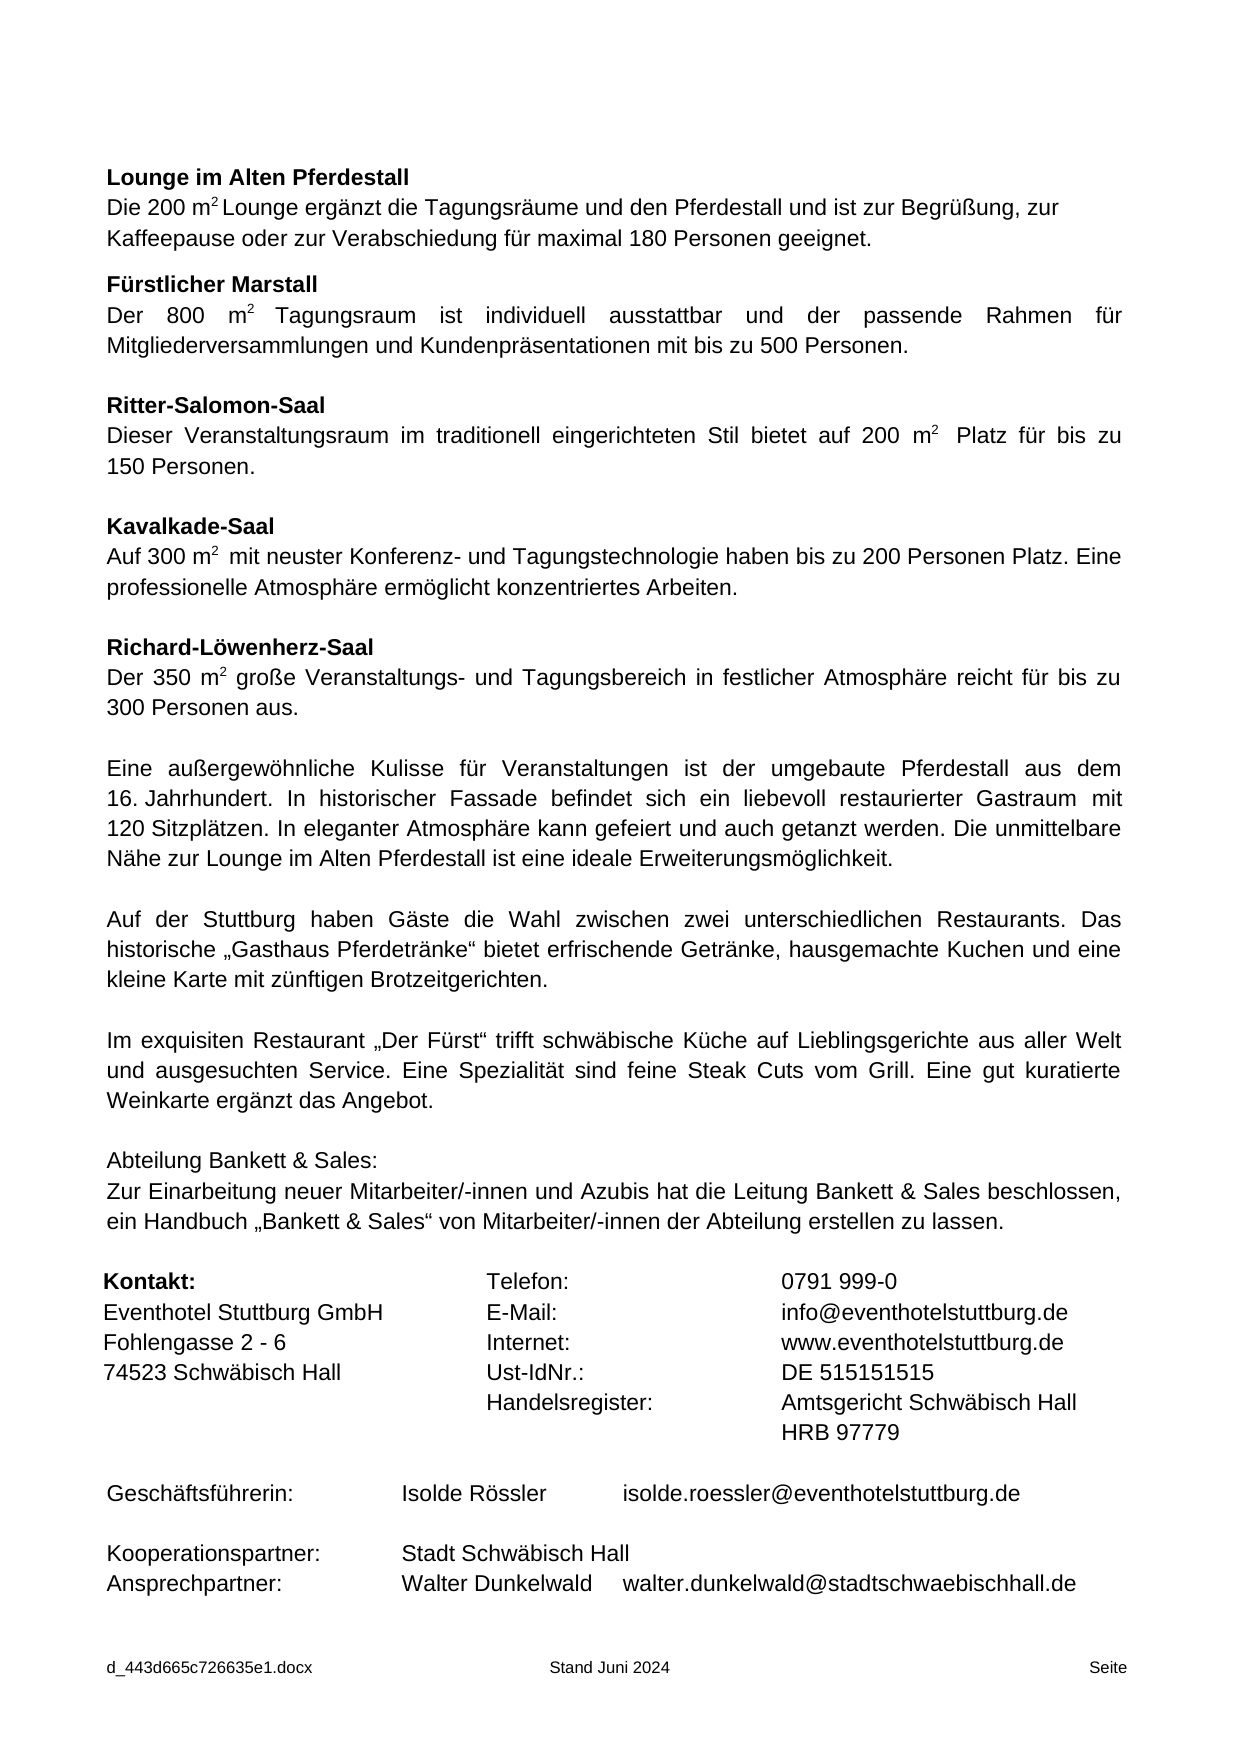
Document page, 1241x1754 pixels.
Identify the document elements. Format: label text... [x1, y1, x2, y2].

text Ritter-Salomon-Saal [106, 392, 1122, 418]
text Kooperationspartner: Stadt Schwäbisch Hall [106, 1540, 1122, 1566]
text Dieser Veranstaltungsraum im traditionell eingerichteten Stil bietet auf 200 m2 Platz für bis zu 150 Personen. [106, 422, 1122, 479]
table_header Kontakt: Eventhotel Stuttburg GmbH Fohlengasse 2 - 6 74523 Schwäbisch Hall [92, 1268, 475, 1480]
text Im exquisiten Restaurant „Der Fürst“ trifft schwäbische Küche auf Lieblingsgerichte aus aller Welt und ausgesuchten Service. Eine Spezialität sind feine Steak Cuts vom Grill. Eine gut kuratierte Weinkarte ergänzt das Angebot. [106, 1027, 1122, 1113]
text Der 350 m2 große Veranstaltungs- und Tagungsbereich in festlicher Atmosphäre reicht für bis zu 300 Personen aus. [106, 664, 1122, 721]
text Richard-Löwenherz-Saal [106, 634, 1122, 660]
text Abteilung Bankett & Sales: [106, 1147, 1122, 1174]
text Zur Einarbeitung neuer Mitarbeiter/-innen und Azubis hat die Leitung Bankett & Sales beschlossen, ein Handbuch „Bankett & Sales“ von Mitarbeiter/-innen der Abteilung erstellen zu lassen. [106, 1178, 1122, 1234]
text Eine außergewöhnliche Kulisse für Veranstaltungen ist der umgebaute Pferdestall aus dem 16. Jahrhundert. In historischer Fassade befindet sich ein liebevoll restaurierter Gastraum mit 120 Sitzplätzen. In eleganter Atmosphäre kann gefeiert und auch getanzt werden. Die unmittelbare Nähe zur Lounge im Alten Pferdestall ist eine ideale Erweiterungsmöglichkeit. [106, 755, 1122, 872]
text Lounge im Alten Pferdestall Die 200 m2 Lounge ergänzt die Tagungsräume und den Pferdestall und ist zur Begrüßung, zur Kaffeepause oder zur Verabschiedung für maximal 180 Personen geeignet. [106, 164, 1122, 251]
text Kavalkade-Saal [106, 513, 1122, 539]
text Der 800 m2 Tagungsraum ist individuell ausstattbar und der passende Rahmen für Mitgliederversammlungen und Kundenpräsentationen mit bis zu 500 Personen. [106, 302, 1122, 358]
table_header Telefon: 0791 999-0 E-Mail: info@eventhotelstuttburg.de Internet: www.eventhotelstuttburg.de Ust-IdNr.: DE 515151515 Handelsregister: Amtsgericht Schwäbisch Hall HRB 97779 [475, 1268, 1121, 1480]
text Fürstlicher Marstall [106, 271, 1122, 298]
text Auf der Stuttburg haben Gäste die Wahl zwischen zwei unterschiedlichen Restaurants. Das historische „Gasthaus Pferdetränke“ bietet erfrischende Getränke, hausgemachte Kuchen und eine kleine Karte mit zünftigen Brotzeitgerichten. [106, 906, 1122, 992]
text Auf 300 m2 mit neuster Konferenz- und Tagungstechnologie haben bis zu 200 Personen Platz. Eine professionelle Atmosphäre ermöglicht konzentriertes Arbeiten. [106, 543, 1122, 600]
text Ansprechpartner: Walter Dunkelwald walter.dunkelwald@stadtschwaebischhall.de [106, 1570, 1122, 1627]
text Geschäftsführerin: Isolde Rössler isolde.roessler@eventhotelstuttburg.de [106, 1480, 1122, 1506]
